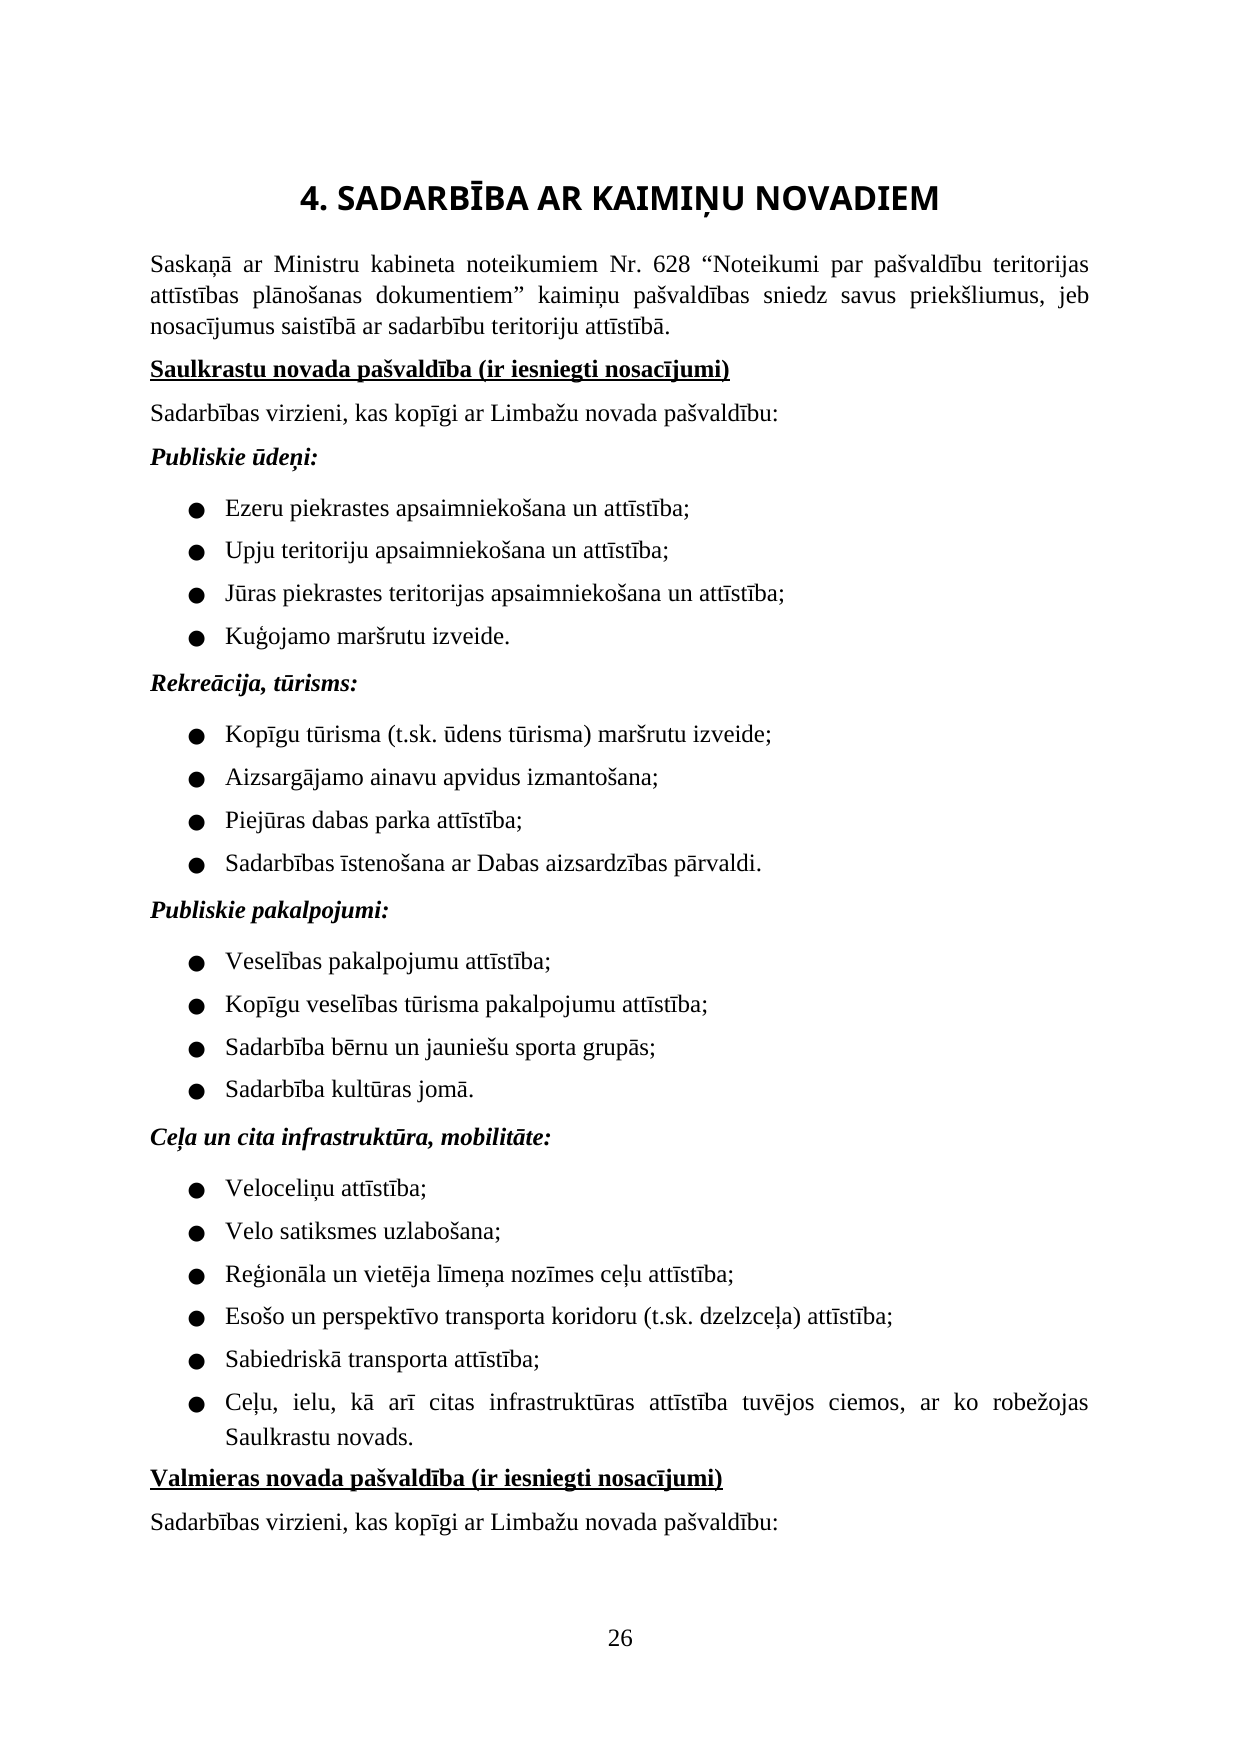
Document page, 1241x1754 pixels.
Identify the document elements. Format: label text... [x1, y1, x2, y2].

text Rekreācija, tūrisms: [150, 668, 1090, 697]
list Sadarbība bērnu un jauniešu sporta grupās; [187, 1024, 1090, 1067]
list Velo satiksmes uzlabošana; [187, 1208, 1090, 1251]
text Publiskie pakalpojumi: [150, 895, 1090, 924]
text Sadarbības virzieni, kas kopīgi ar Limbažu novada pašvaldību: [150, 398, 1090, 427]
text Publiskie ūdeņi: [150, 442, 1090, 470]
text Saskaņā ar Ministru kabineta noteikumiem Nr. 628 “Noteikumi par pašvaldību teritorijas attīstības plānošanas dokumentiem” kaimiņu pašvaldības sniedz savus priekšliumus, jeb nosacījumus saistībā ar sadarbību teritoriju attīstībā. [150, 249, 1090, 340]
list Aizsargājamo ainavu apvidus izmantošana; [187, 755, 1090, 797]
text Sadarbības virzieni, kas kopīgi ar Limbažu novada pašvaldību: [150, 1507, 1090, 1536]
list Piejūras dabas parka attīstība; [187, 797, 1090, 840]
list Reģionāla un vietēja līmeņa nozīmes ceļu attīstība; [187, 1251, 1090, 1294]
list Kopīgu veselības tūrisma pakalpojumu attīstība; [187, 982, 1090, 1024]
list Veselības pakalpojumu attīstība; [187, 939, 1090, 982]
list Kopīgu tūrisma (t.sk. ūdens tūrisma) maršrutu izveide; [187, 712, 1090, 755]
text Saulkrastu novada pašvaldība (ir iesniegti nosacījumi) [150, 354, 1090, 383]
list Kuģojamo maršrutu izveide. [187, 613, 1090, 656]
text Valmieras novada pašvaldība (ir iesniegti nosacījumi) [150, 1463, 1090, 1492]
list Sadarbība kultūras jomā. [187, 1067, 1090, 1110]
list Sadarbības īstenošana ar Dabas aizsardzības pārvaldi. [187, 840, 1090, 883]
list Ceļu, ielu, kā arī citas infrastruktūras attīstība tuvējos ciemos, ar ko robežojas Saulkrastu novads. [187, 1379, 1090, 1451]
list Esošo un perspektīvo transporta koridoru (t.sk. dzelzceļa) attīstība; [187, 1294, 1090, 1337]
list Veloceliņu attīstība; [187, 1166, 1090, 1208]
list Jūras piekrastes teritorijas apsaimniekošana un attīstība; [187, 571, 1090, 613]
list Upju teritoriju apsaimniekošana un attīstība; [187, 528, 1090, 571]
text Ceļa un cita infrastruktūra, mobilitāte: [150, 1122, 1090, 1151]
list Sabiedriskā transporta attīstība; [187, 1337, 1090, 1379]
subtitle Sadarbība ar kaimiņu novadiem [150, 175, 1090, 220]
list Ezeru piekrastes apsaimniekošana un attīstība; [187, 485, 1090, 528]
